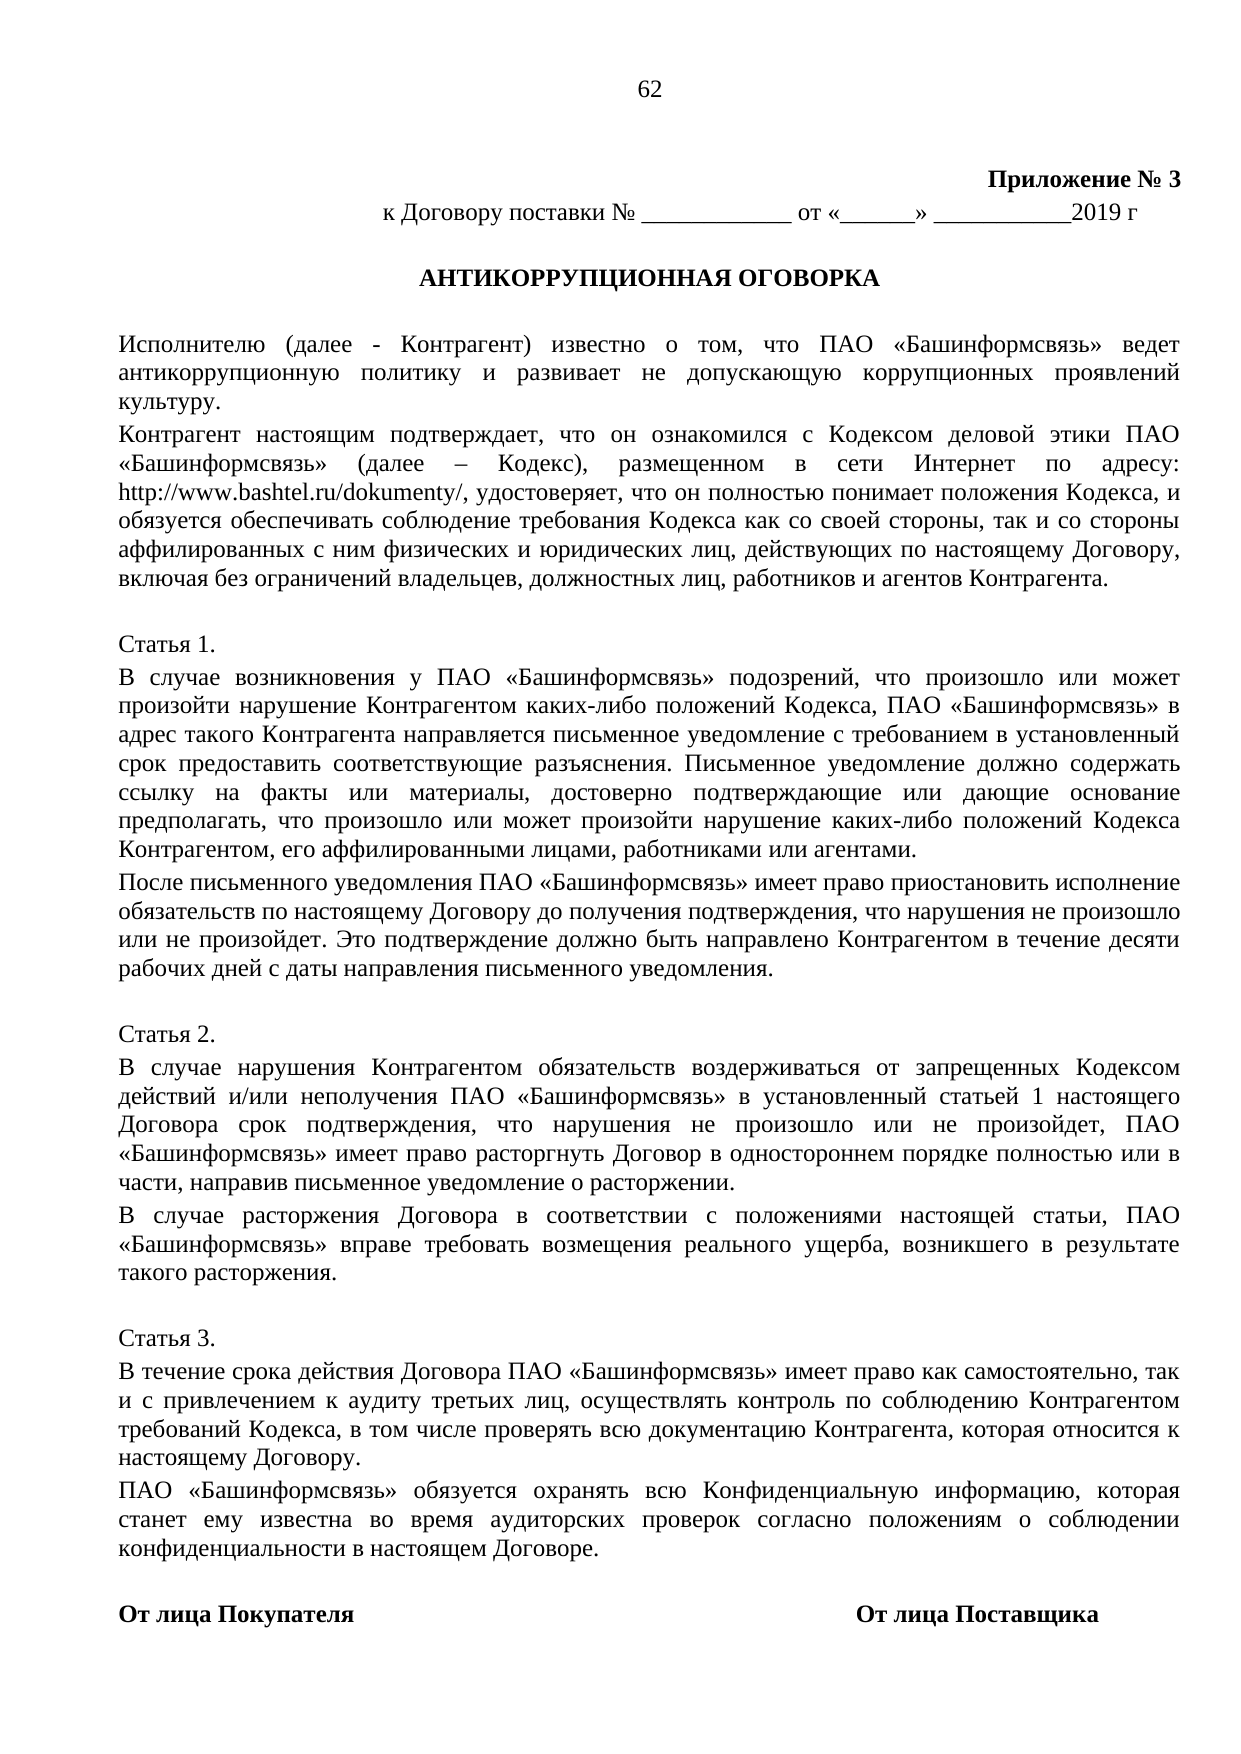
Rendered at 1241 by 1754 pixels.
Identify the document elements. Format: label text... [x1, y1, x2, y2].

text АНТИКОРРУПЦИОННАЯ ОГОВОРКА [118, 263, 1181, 292]
text Приложение № 3 [118, 164, 1181, 193]
text После письменного уведомления ПАО «Башинформсвязь» имеет право приостановить исполнение обязательств по настоящему Договору до получения подтверждения, что нарушения не произошло или не произойдет. Это подтверждение должно быть направлено Контрагентом в течение десяти рабочих дней с даты направления письменного уведомления. [118, 867, 1181, 982]
text Статья 3. [118, 1323, 1181, 1352]
text Исполнителю (далее - Контрагент) известно о том, что ПАО «Башинформсвязь» ведет антикоррупционную политику и развивает не допускающую коррупционных проявлений культуру. [118, 329, 1181, 415]
text В течение срока действия Договора ПАО «Башинформсвязь» имеет право как самостоятельно, так и с привлечением к аудиту третьих лиц, осуществлять контроль по соблюдению Контрагентом требований Кодекса, в том числе проверять всю документацию Контрагента, которая относится к настоящему Договору. [118, 1356, 1181, 1471]
text В случае расторжения Договора в соответствии с положениями настоящей статьи, ПАО «Башинформсвязь» вправе требовать возмещения реального ущерба, возникшего в результате такого расторжения. [118, 1200, 1181, 1286]
text Контрагент настоящим подтверждает, что он ознакомился с Кодексом деловой этики ПАО «Башинформсвязь» (далее – Кодекс), размещенном в сети Интернет по адресу: http://www.bashtel.ru/dokumenty/, удостоверяет, что он полностью понимает положения Кодекса, и обязуется обеспечивать соблюдение требования Кодекса как со своей стороны, так и со стороны аффилированных с ним физических и юридических лиц, действующих по настоящему Договору, включая без ограничений владельцев, должностных лиц, работников и агентов Контрагента. [118, 419, 1181, 592]
text Статья 2. [118, 1019, 1181, 1048]
text В случае нарушения Контрагентом обязательств воздерживаться от запрещенных Кодексом действий и/или неполучения ПАО «Башинформсвязь» в установленный статьей 1 настоящего Договора срок подтверждения, что нарушения не произошло или не произойдет, ПАО «Башинформсвязь» имеет право расторгнуть Договор в одностороннем порядке полностью или в части, направив письменное уведомление о расторжении. [118, 1052, 1181, 1196]
text В случае возникновения у ПАО «Башинформсвязь» подозрений, что произошло или может произойти нарушение Контрагентом каких-либо положений Кодекса, ПАО «Башинформсвязь» в адрес такого Контрагента направляется письменное уведомление с требованием в установленный срок предоставить соответствующие разъяснения. Письменное уведомление должно содержать ссылку на факты или материалы, достоверно подтверждающие или дающие основание предполагать, что произошло или может произойти нарушение каких-либо положений Кодекса Контрагентом, его аффилированными лицами, работниками или агентами. [118, 662, 1181, 863]
text к Договору поставки № ____________ от «______» ___________2019 г [266, 197, 1181, 226]
text От лица Покупателя От лица Поставщика [118, 1599, 1181, 1627]
text ПАО «Башинформсвязь» обязуется охранять всю Конфиденциальную информацию, которая станет ему известна во время аудиторских проверок согласно положениям о соблюдении конфиденциальности в настоящем Договоре. [118, 1475, 1181, 1562]
text Статья 1. [118, 629, 1181, 657]
